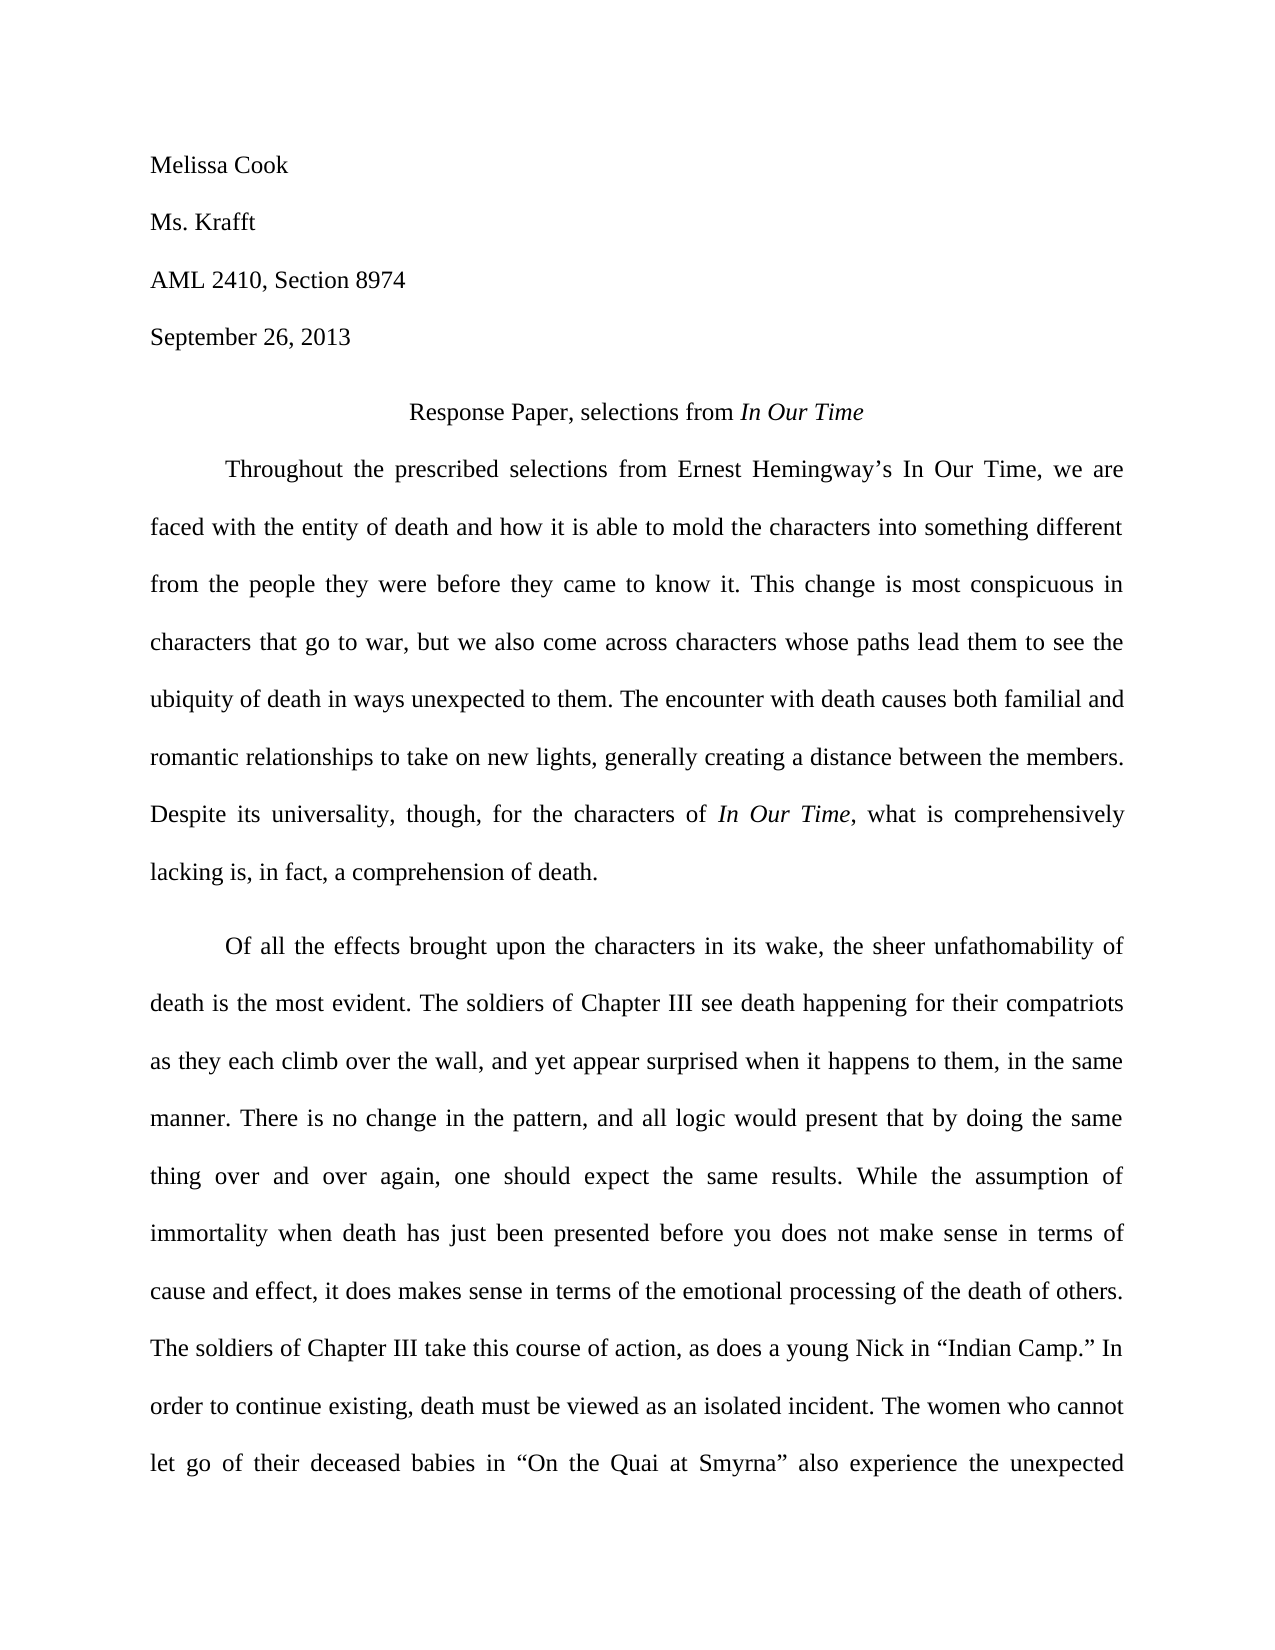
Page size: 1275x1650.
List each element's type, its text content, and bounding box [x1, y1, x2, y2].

text Ms. Krafft [150, 207, 1125, 236]
text September 26, 2013 [150, 322, 1125, 351]
text Response Paper, selections from In Our Time [150, 397, 1125, 425]
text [150, 931, 1125, 1477]
text AML 2410, Section 8974 [150, 265, 1125, 294]
text Throughout the prescribed selections from Ernest Hemingway’s In Our Time, we are faced with the entity of death and how it is able to mold the characters into something different from the people they were before they came to know it. This change is most conspicuous in characters that go to war, but we also come across characters whose paths lead them to see the ubiquity of death in ways unexpected to them. The encounter with death causes both familial and romantic relationships to take on new lights, generally creating a distance between the members. Despite its universality, though, for the characters of In Our Time, what is comprehensively lacking is, in fact, a comprehension of death. [150, 454, 1125, 885]
text Melissa Cook [150, 150, 1125, 179]
